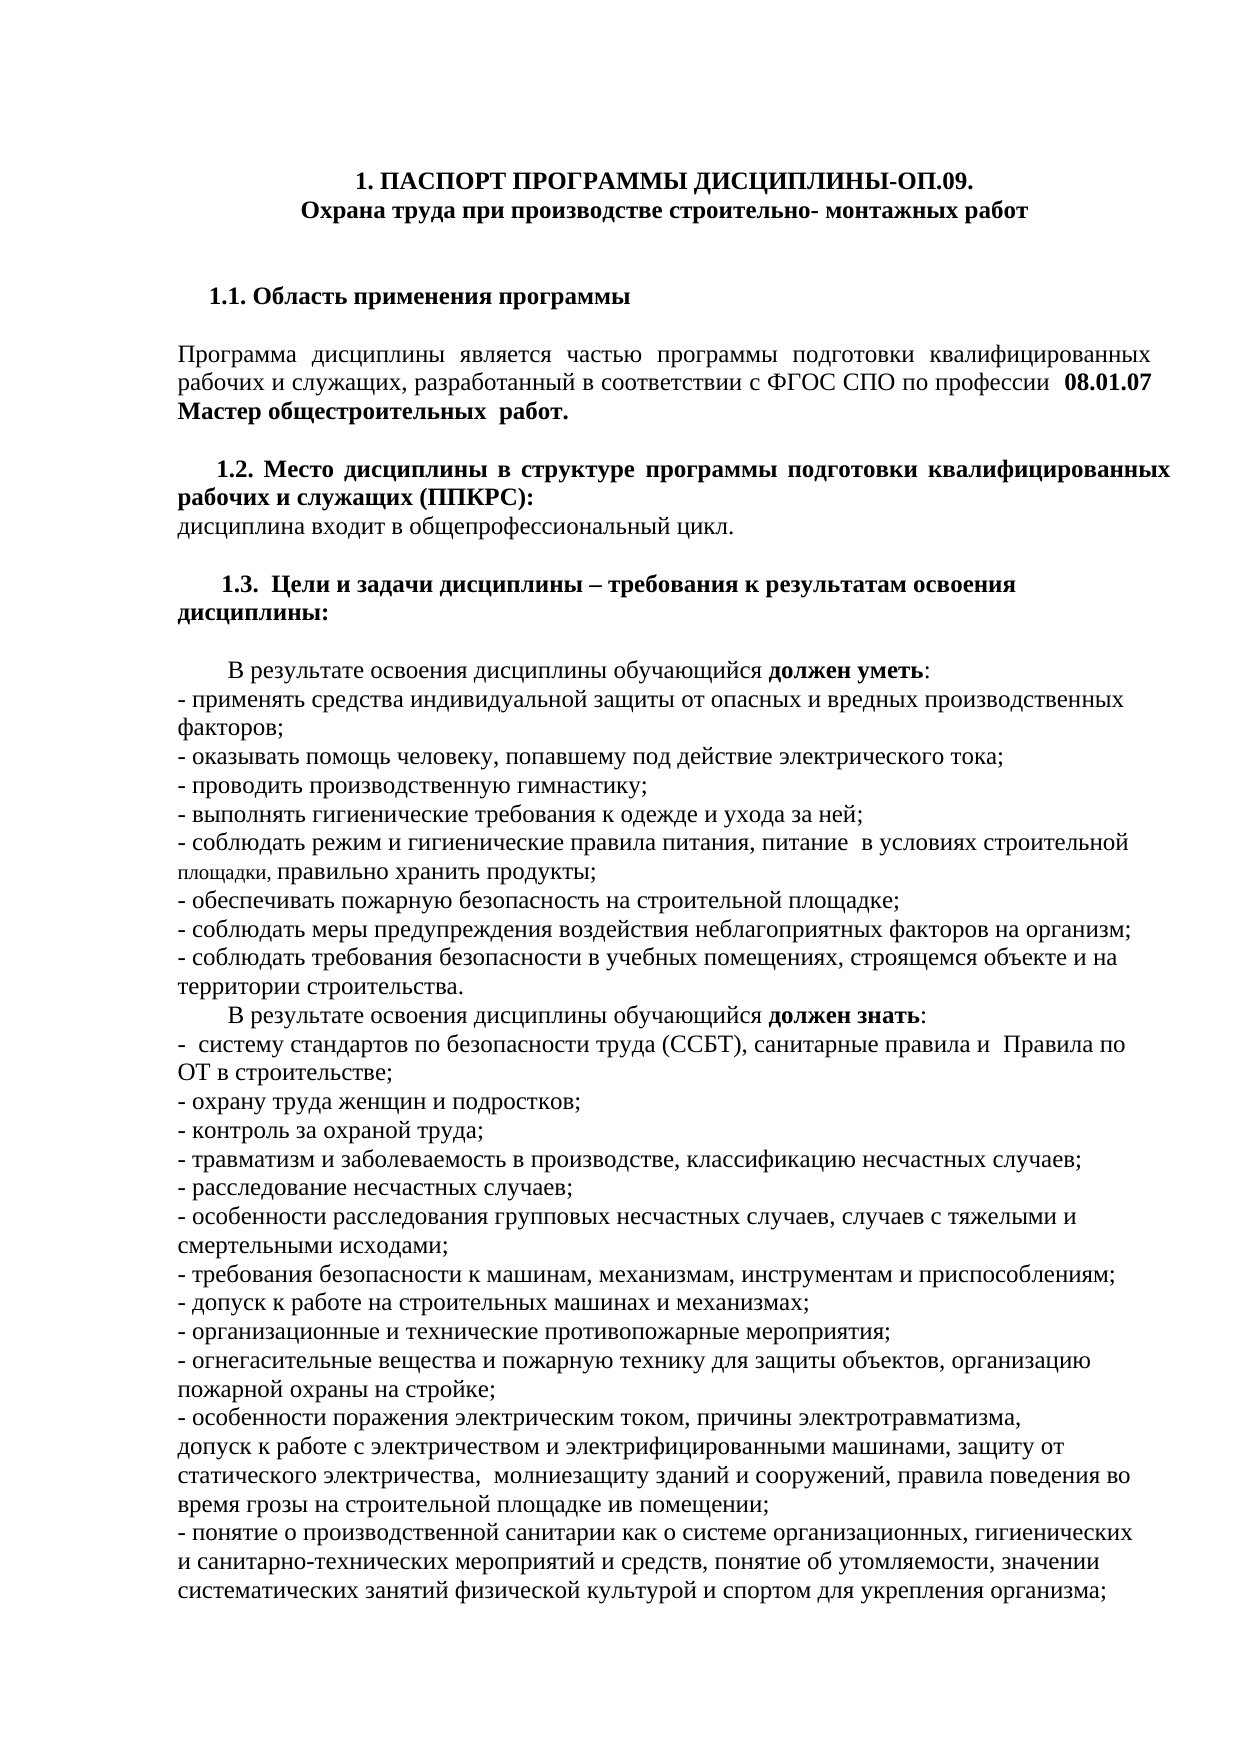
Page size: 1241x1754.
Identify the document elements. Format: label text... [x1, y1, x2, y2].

text - соблюдать меры предупреждения воздействия неблагоприятных факторов на организм; [177, 914, 1152, 942]
text 1. ПАСПОРТ ПРОГРАММЫ ДИСЦИПЛИНЫ-ОП.09. [177, 166, 1152, 195]
text - расследование несчастных случаев; [177, 1172, 1152, 1201]
text - требования безопасности к машинам, механизмам, инструментам и приспособлениям; [177, 1259, 1152, 1287]
text - соблюдать режим и гигиенические правила питания, питание в условиях строительной площадки, правильно хранить продукты; [177, 827, 1152, 885]
text дисциплина входит в общепрофессиональный цикл. [177, 511, 1171, 540]
text - систему стандартов по безопасности труда (ССБТ), санитарные правила и Правила по ОТ в строительстве; [177, 1029, 1152, 1086]
text - травматизм и заболеваемость в производстве, классификацию несчастных случаев; [177, 1144, 1152, 1172]
text - проводить производственную гимнастику; [177, 770, 1152, 799]
text - обеспечивать пожарную безопасность на строительной площадке; [177, 885, 1152, 914]
text 1.2. Место дисциплины в структуре программы подготовки квалифицированных рабочих и служащих (ППКРС): [177, 454, 1171, 511]
text 1.3. Цели и задачи дисциплины – требования к результатам освоения дисциплины: [177, 569, 1152, 626]
text - допуск к работе на строительных машинах и механизмах; [177, 1287, 1152, 1316]
text - оказывать помощь человеку, попавшему под действие электрического тока; [177, 741, 1152, 770]
text - применять средства индивидуальной защиты от опасных и вредных производственных факторов; [177, 684, 1152, 741]
text - понятие о производственной санитарии как о системе организационных, гигиенических и санитарно-технических мероприятий и средств, понятие об утомляемости, значении систематических занятий физической культурой и спортом для укрепления организма; [177, 1517, 1152, 1604]
text Программа дисциплины является частью программы подготовки квалифицированных рабочих и служащих, разработанный в соответствии с ФГОС СПО по профессии 08.01.07 Мастер общестроительных работ. [177, 339, 1152, 425]
text - охрану труда женщин и подростков; [177, 1086, 1152, 1115]
text 1.1. Область применения программы [177, 281, 1171, 310]
text - соблюдать требования безопасности в учебных помещениях, строящемся объекте и на территории строительства. [177, 942, 1152, 1000]
text Охрана труда при производстве строительно- монтажных работ [177, 195, 1152, 224]
text - огнегасительные вещества и пожарную технику для защиты объектов, организацию пожарной охраны на стройке; [177, 1345, 1152, 1402]
text В результате освоения дисциплины обучающийся должен знать: [177, 1000, 1152, 1029]
text - особенности расследования групповых несчастных случаев, случаев с тяжелыми и смертельными исходами; [177, 1201, 1152, 1259]
text - организационные и технические противопожарные мероприятия; [177, 1316, 1152, 1345]
text - выполнять гигиенические требования к одежде и ухода за ней; [177, 799, 1152, 827]
text В результате освоения дисциплины обучающийся должен уметь: [177, 655, 1152, 684]
text - особенности поражения электрическим током, причины электротравматизма, допуск к работе с электричеством и электрифицированными машинами, защиту от статического электричества, молниезащиту зданий и сооружений, правила поведения во время грозы на строительной площадке ив помещении; [177, 1402, 1152, 1517]
text - контроль за охраной труда; [177, 1115, 1152, 1144]
